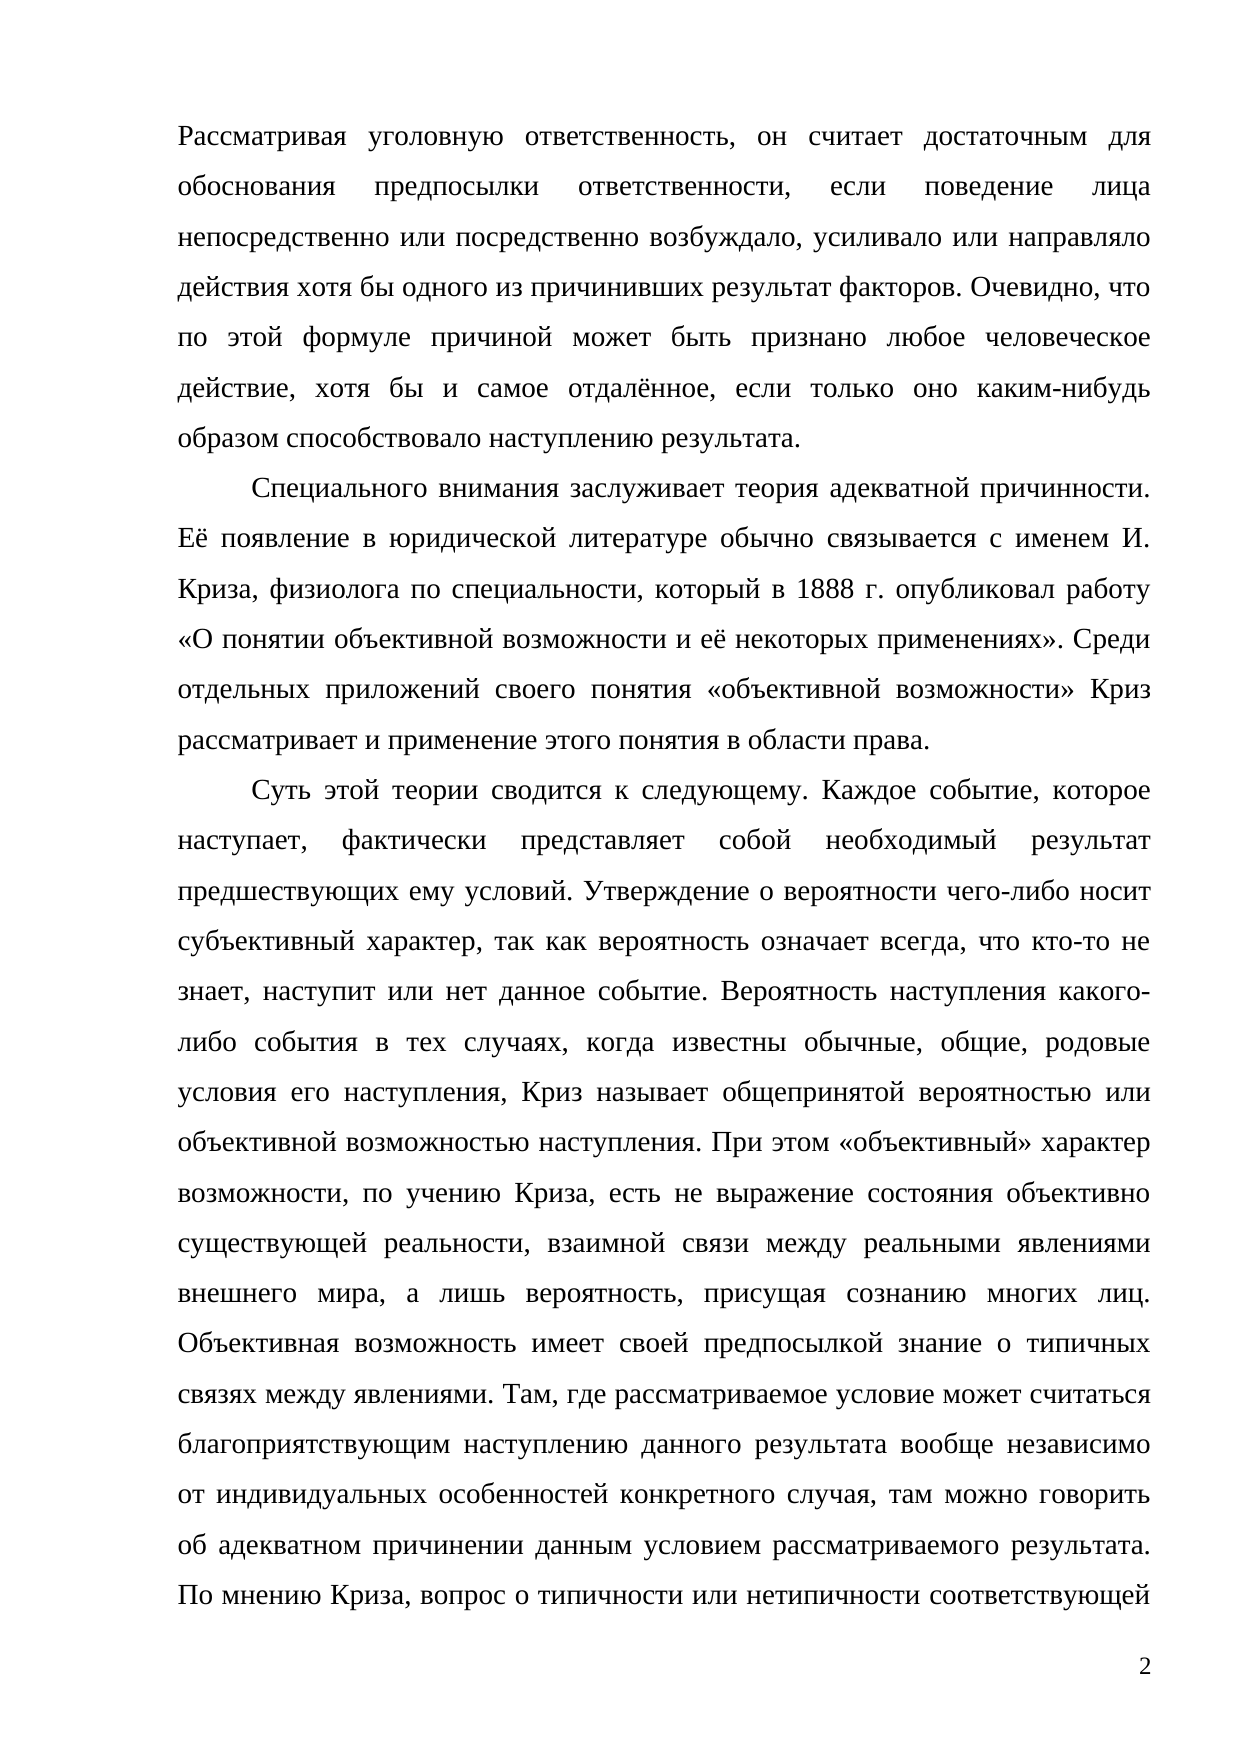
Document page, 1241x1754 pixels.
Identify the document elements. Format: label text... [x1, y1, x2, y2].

text Специального внимания заслуживает теория адекватной причинности. Её появление в юридической литературе обычно связывается с именем И. Криза, физиолога по специальности, который в 1888 г. опубликовал работу «О понятии объективной возможности и её некоторых применениях». Среди отдельных приложений своего понятия «объективной возможности» Криз рассматривает и применение этого понятия в области права. [177, 470, 1152, 755]
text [177, 772, 1152, 1611]
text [177, 118, 1152, 453]
